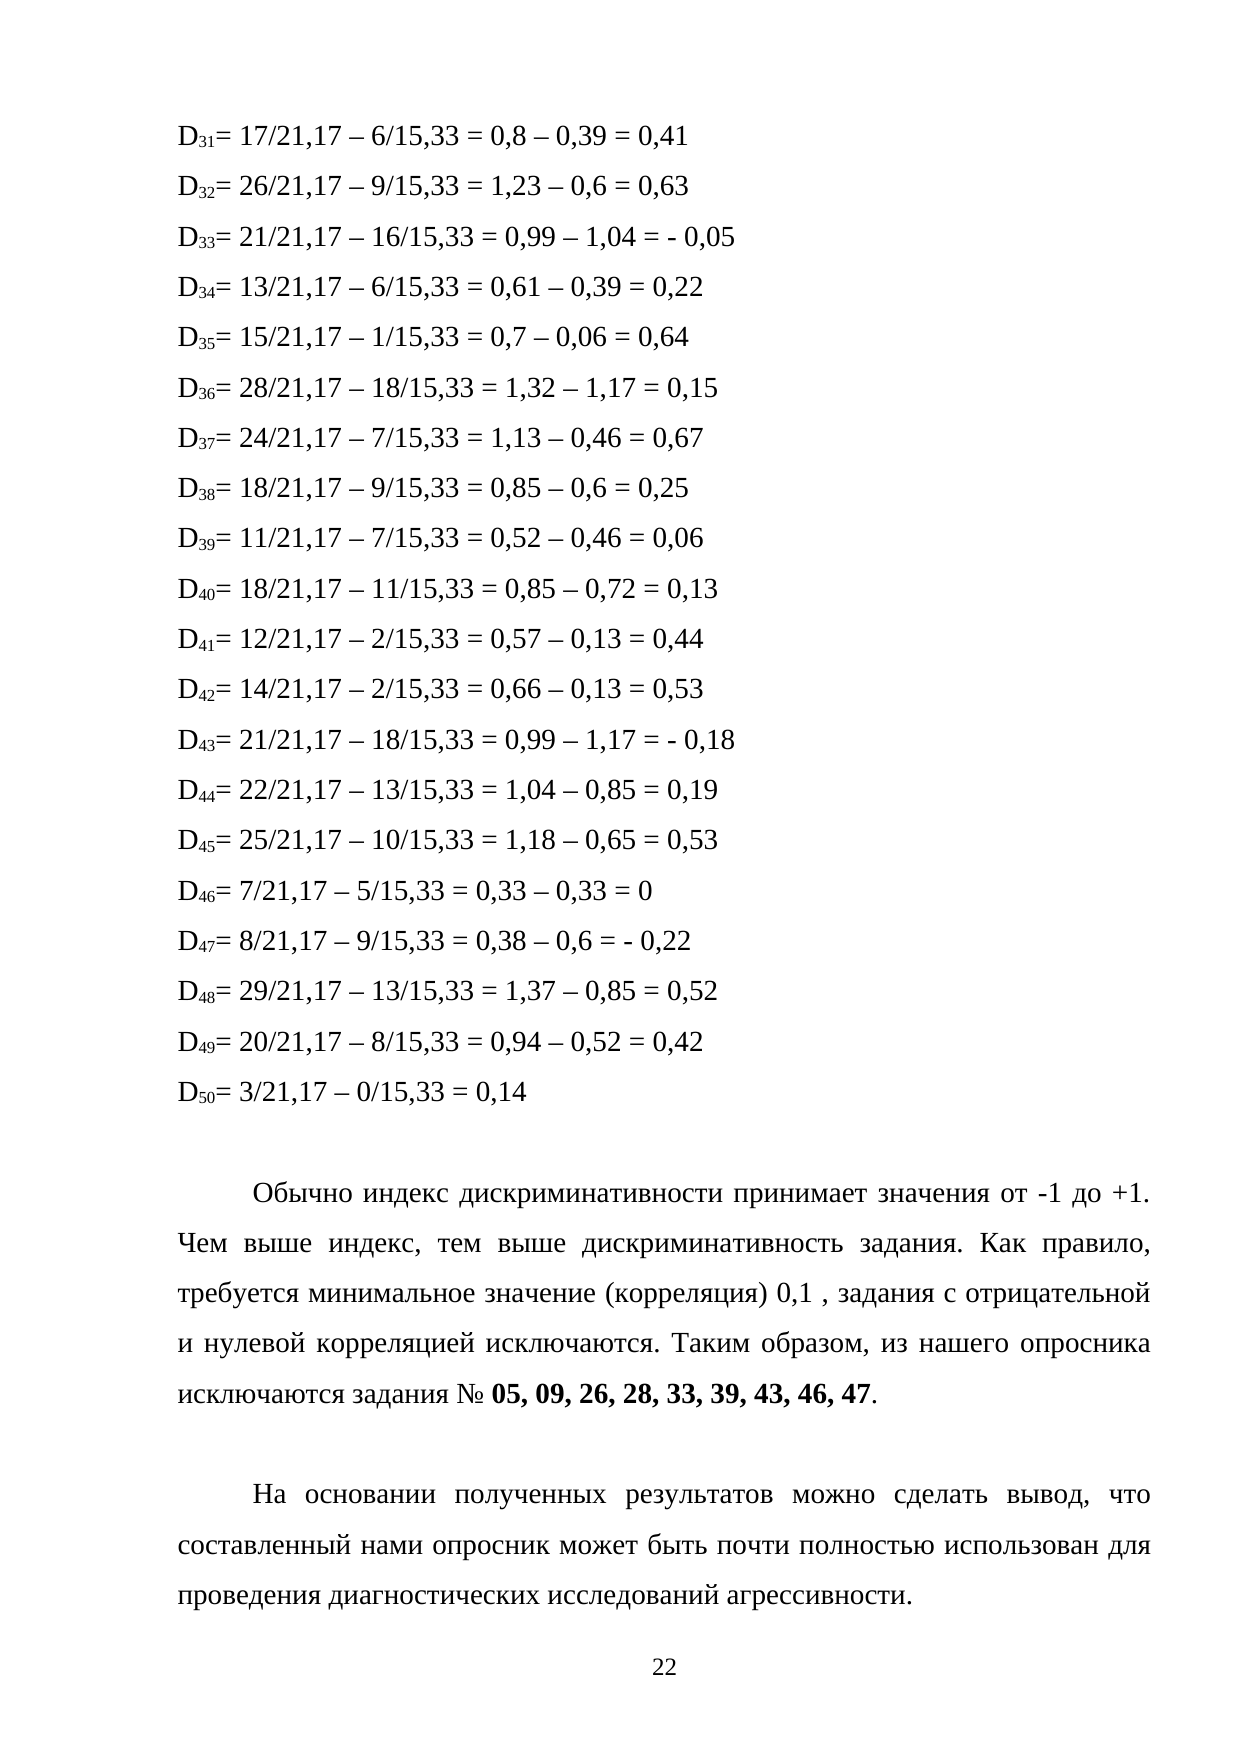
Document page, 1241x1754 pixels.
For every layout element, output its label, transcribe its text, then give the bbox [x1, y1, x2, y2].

text D32= 26/21,17 – 9/15,33 = 1,23 – 0,6 = 0,63 [177, 168, 1152, 202]
text D33= 21/21,17 – 16/15,33 = 0,99 – 1,04 = - 0,05 [177, 219, 1152, 252]
text D46= 7/21,17 – 5/15,33 = 0,33 – 0,33 = 0 [177, 873, 1152, 906]
text D38= 18/21,17 – 9/15,33 = 0,85 – 0,6 = 0,25 [177, 470, 1152, 504]
text D39= 11/21,17 – 7/15,33 = 0,52 – 0,46 = 0,06 [177, 521, 1152, 554]
text D47= 8/21,17 – 9/15,33 = 0,38 – 0,6 = - 0,22 [177, 923, 1152, 957]
text Обычно индекс дискриминативности принимает значения от -1 до +1. Чем выше индекс, тем выше дискриминативность задания. Как правило, требуется минимальное значение (корреляция) 0,1 , задания с отрицательной и нулевой корреляцией исключаются. Таким образом, из нашего опросника исключаются задания № 05, 09, 26, 28, 33, 39, 43, 46, 47. [177, 1175, 1152, 1409]
text D34= 13/21,17 – 6/15,33 = 0,61 – 0,39 = 0,22 [177, 269, 1152, 303]
text D49= 20/21,17 – 8/15,33 = 0,94 – 0,52 = 0,42 [177, 1024, 1152, 1057]
text D41= 12/21,17 – 2/15,33 = 0,57 – 0,13 = 0,44 [177, 621, 1152, 655]
text D45= 25/21,17 – 10/15,33 = 1,18 – 0,65 = 0,53 [177, 822, 1152, 856]
text D43= 21/21,17 – 18/15,33 = 0,99 – 1,17 = - 0,18 [177, 722, 1152, 755]
text D31= 17/21,17 – 6/15,33 = 0,8 – 0,39 = 0,41 [177, 118, 1152, 152]
text D48= 29/21,17 – 13/15,33 = 1,37 – 0,85 = 0,52 [177, 973, 1152, 1007]
text D40= 18/21,17 – 11/15,33 = 0,85 – 0,72 = 0,13 [177, 571, 1152, 604]
text D44= 22/21,17 – 13/15,33 = 1,04 – 0,85 = 0,19 [177, 772, 1152, 806]
text D42= 14/21,17 – 2/15,33 = 0,66 – 0,13 = 0,53 [177, 672, 1152, 705]
text D35= 15/21,17 – 1/15,33 = 0,7 – 0,06 = 0,64 [177, 319, 1152, 353]
text D37= 24/21,17 – 7/15,33 = 1,13 – 0,46 = 0,67 [177, 420, 1152, 453]
text На основании полученных результатов можно сделать вывод, что составленный нами опросник может быть почти полностью использован для проведения диагностических исследований агрессивности. [177, 1477, 1152, 1611]
text D50= 3/21,17 – 0/15,33 = 0,14 [177, 1074, 1152, 1108]
text D36= 28/21,17 – 18/15,33 = 1,32 – 1,17 = 0,15 [177, 370, 1152, 403]
